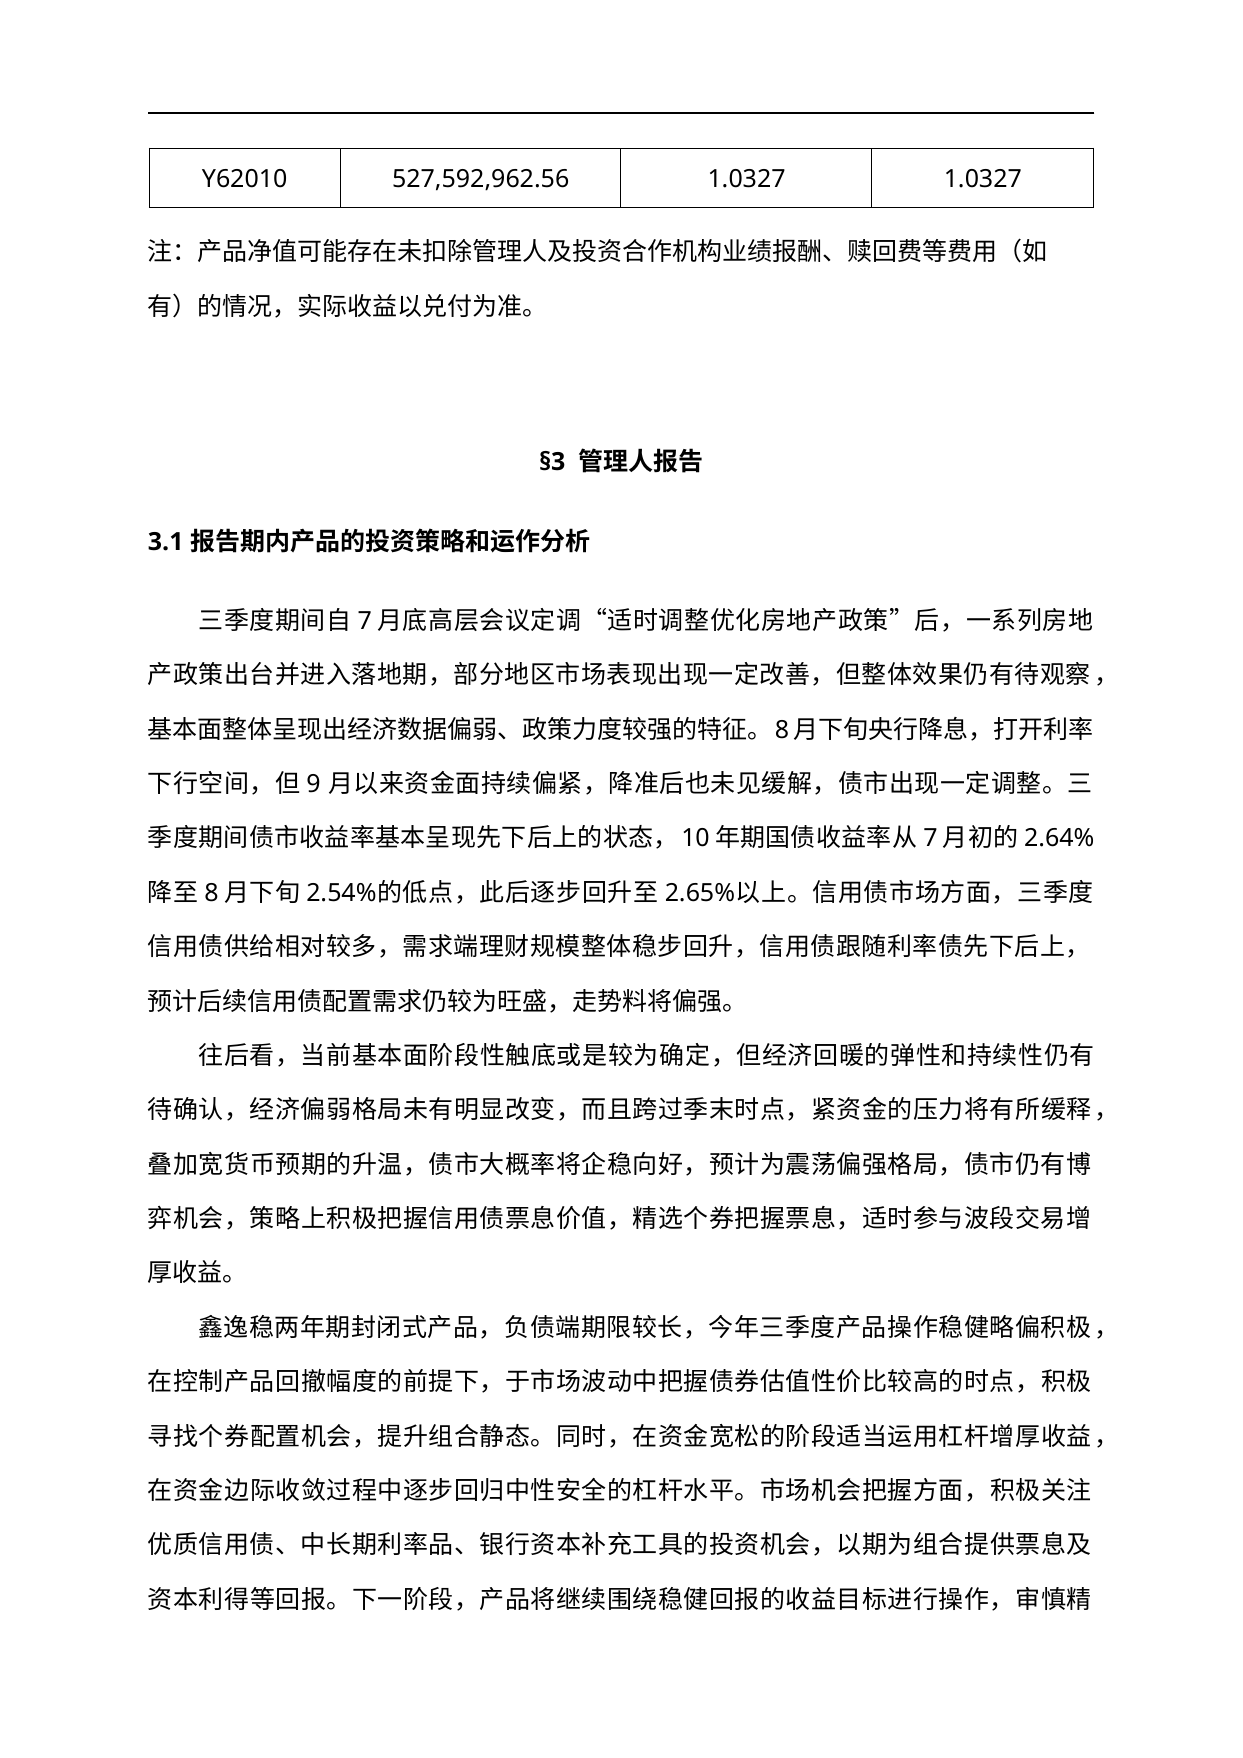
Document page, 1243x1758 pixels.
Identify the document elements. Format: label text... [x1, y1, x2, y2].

text §3 管理人报告 [148, 442, 1094, 478]
text 注：产品净值可能存在未扣除管理人及投资合作机构业绩报酬、赎回费等费用（如有）的情况，实际收益以兑付为准。 [148, 232, 1094, 322]
table_cell 1.0327 [621, 149, 871, 207]
table_cell Y62010 [150, 149, 340, 207]
table_cell 1.0327 [872, 149, 1093, 207]
table_cell 527,592,962.56 [341, 149, 620, 207]
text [148, 600, 1094, 1615]
text 3.1 报告期内产品的投资策略和运作分析 [148, 521, 1094, 557]
